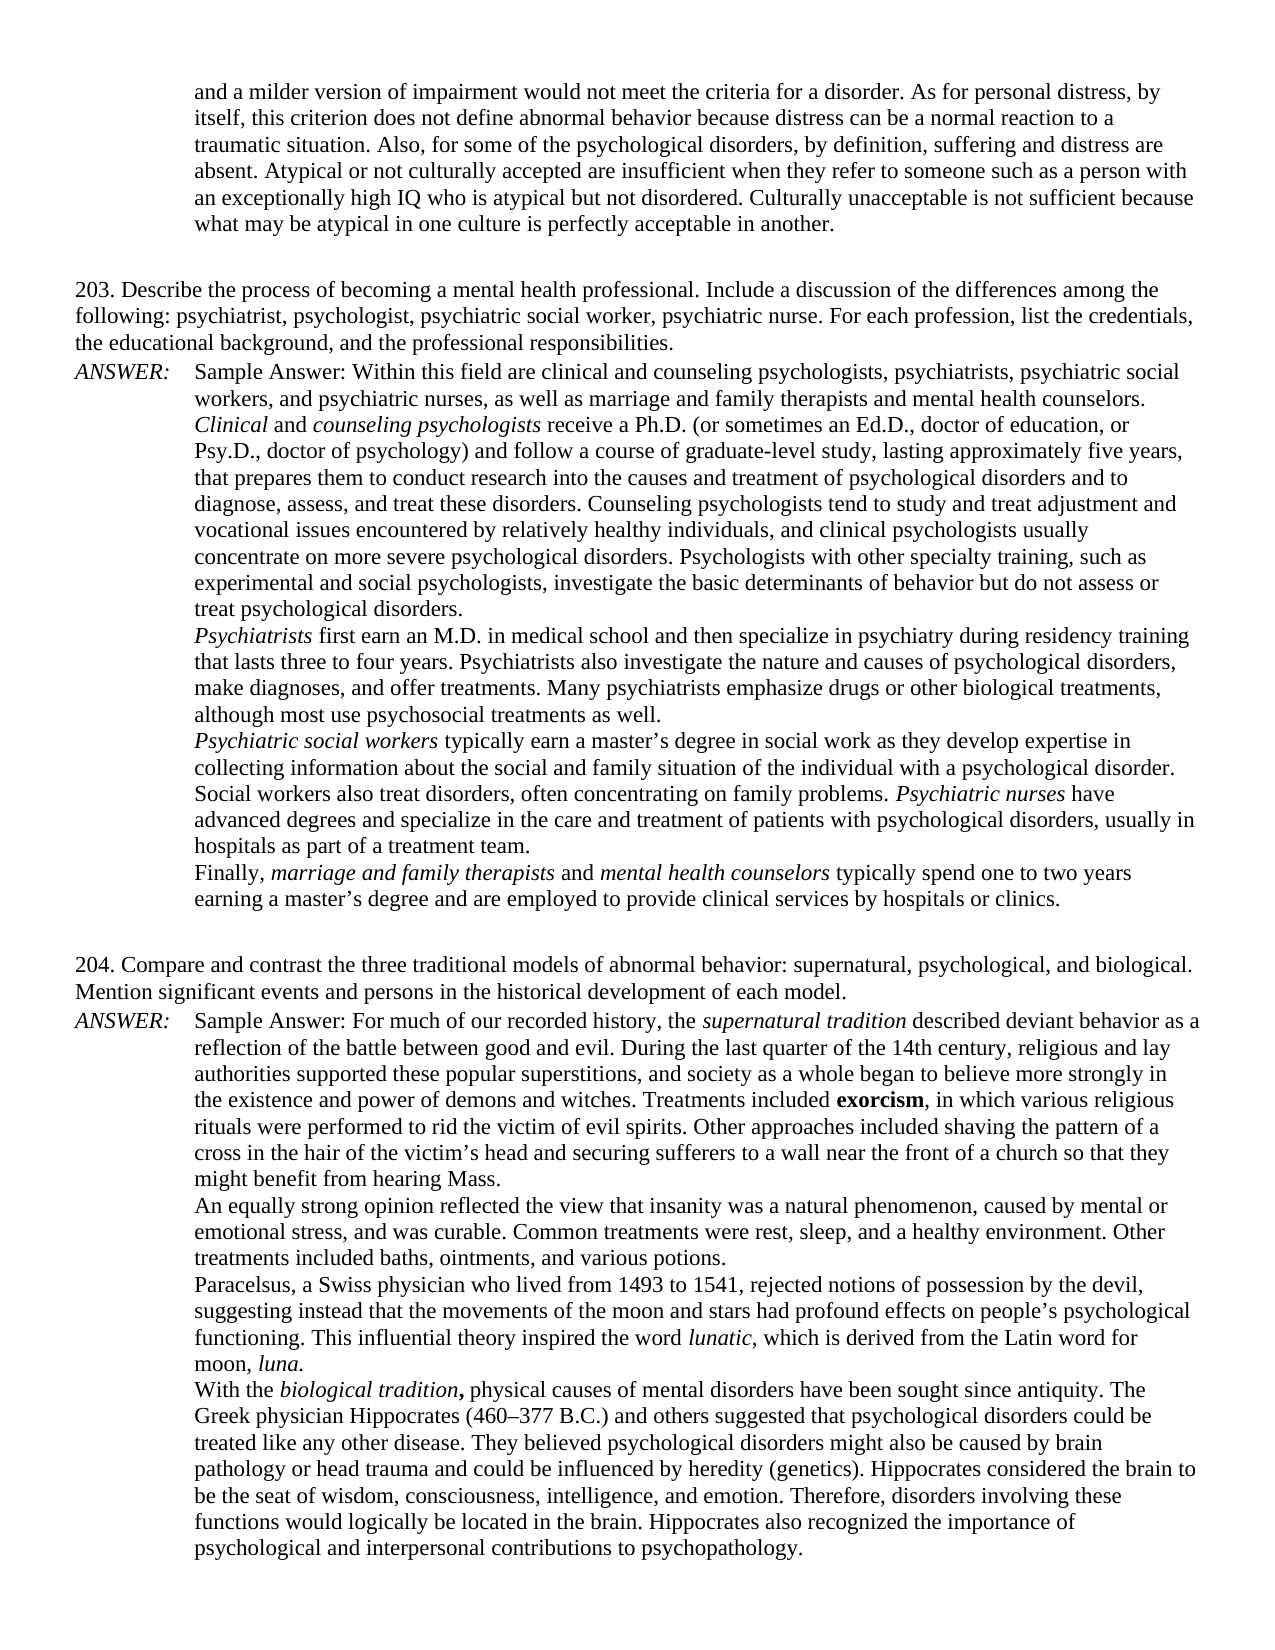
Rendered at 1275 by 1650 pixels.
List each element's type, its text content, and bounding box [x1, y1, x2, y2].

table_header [75, 75, 1200, 239]
table_header 203. Describe the process of becoming a mental health professional. Include a discussion of the differences among the following: psychiatrist, psychologist, psychiatric social worker, psychiatric nurse. For each profession, list the credentials, the educational background, and the professional responsibilities. [75, 355, 1200, 915]
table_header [75, 1004, 1200, 1564]
